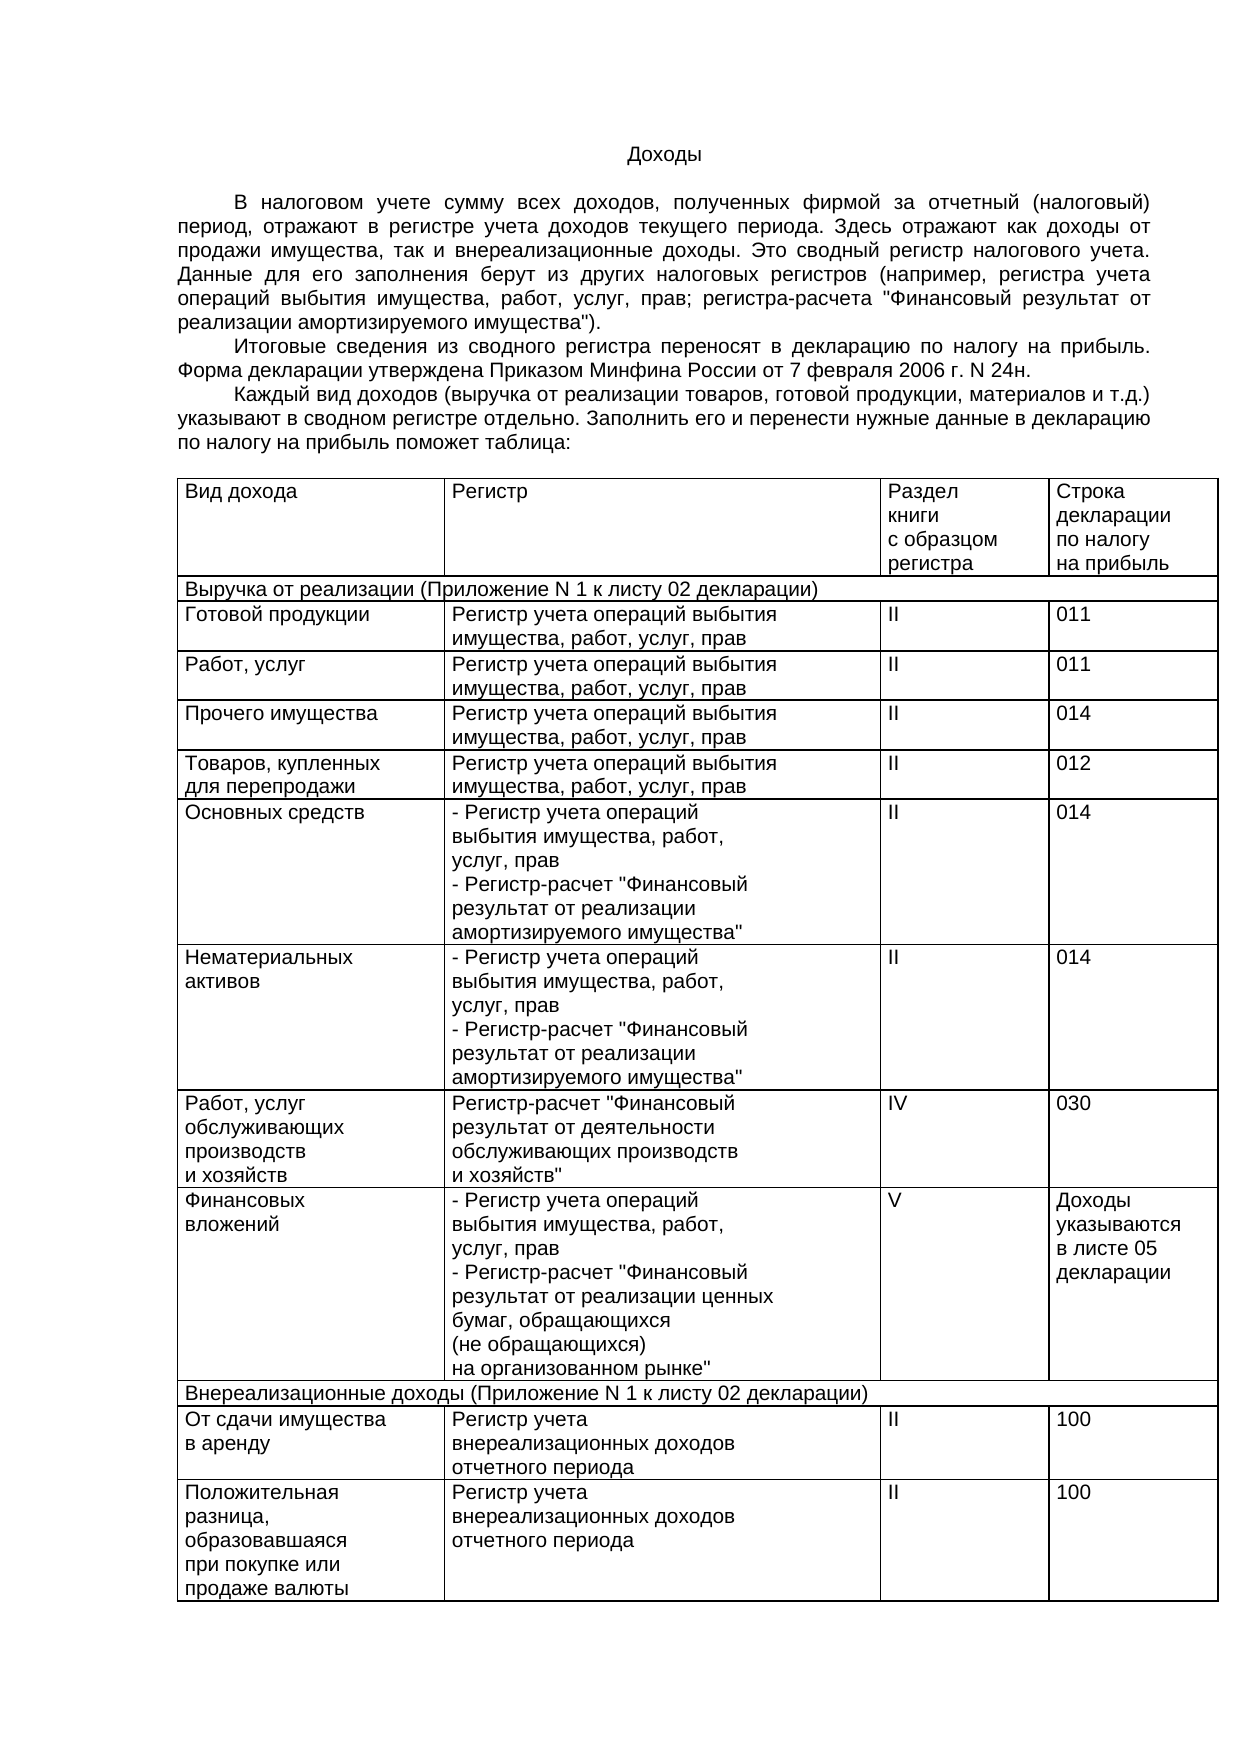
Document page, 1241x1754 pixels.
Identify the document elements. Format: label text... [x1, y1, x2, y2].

table_cell 030 [1050, 1091, 1217, 1186]
table_cell Товаров, купленных для перепродажи [178, 751, 444, 798]
table_cell Регистр учета внереализационных доходов отчетного периода [445, 1480, 880, 1600]
table_cell - Регистр учета операций выбытия имущества, работ, услуг, прав - Регистр-расчет "Финансовый результат от реализации ценных бумаг, обращающихся (не обращающихся) на организованном рынке" [445, 1188, 880, 1379]
table_cell - Регистр учета операций выбытия имущества, работ, услуг, прав - Регистр-расчет "Финансовый результат от реализации амортизируемого имущества" [445, 800, 880, 944]
table_cell 011 [1050, 652, 1217, 699]
table_cell II [881, 1407, 1048, 1478]
table_cell Доходы указываются в листе 05 декларации [1050, 1188, 1217, 1379]
table_cell 014 [1050, 701, 1217, 749]
table_cell От сдачи имущества в аренду [178, 1407, 444, 1478]
table_cell Положительная разница, образовавшаяся при покупке или продаже валюты [178, 1480, 444, 1600]
text Доходы [177, 142, 1152, 166]
table_cell V [881, 1188, 1048, 1379]
table_cell Выручка от реализации (Приложение N 1 к листу 02 декларации) [178, 577, 1217, 600]
table_header Строка декларации по налогу на прибыль [1050, 479, 1217, 575]
table_cell Финансовых вложений [178, 1188, 444, 1379]
table_cell II [881, 945, 1048, 1089]
table_cell Регистр учета внереализационных доходов отчетного периода [445, 1407, 880, 1478]
text Каждый вид доходов (выручка от реализации товаров, готовой продукции, материалов и т.д.) указывают в сводном регистре отдельно. Заполнить его и перенести нужные данные в декларацию по налогу на прибыль поможет таблица: [177, 382, 1152, 453]
table_cell 011 [1050, 602, 1217, 650]
table_cell 100 [1050, 1407, 1217, 1478]
table_cell II [881, 751, 1048, 798]
table_cell II [881, 1480, 1048, 1600]
table_header Регистр [445, 479, 880, 575]
table_cell 014 [1050, 945, 1217, 1089]
table_cell 012 [1050, 751, 1217, 798]
table_cell II [881, 652, 1048, 699]
table_cell Работ, услуг [178, 652, 444, 699]
table_cell 014 [1050, 800, 1217, 944]
table_cell Основных средств [178, 800, 444, 944]
table_cell Прочего имущества [178, 701, 444, 749]
table_cell II [881, 701, 1048, 749]
table_cell Регистр учета операций выбытия имущества, работ, услуг, прав [445, 751, 880, 798]
text В налоговом учете сумму всех доходов, полученных фирмой за отчетный (налоговый) период, отражают в регистре учета доходов текущего периода. Здесь отражают как доходы от продажи имущества, так и внереализационные доходы. Это сводный регистр налогового учета. Данные для его заполнения берут из других налоговых регистров (например, регистра учета операций выбытия имущества, работ, услуг, прав; регистра-расчета "Финансовый результат от реализации амортизируемого имущества"). [177, 190, 1152, 334]
table_cell Регистр учета операций выбытия имущества, работ, услуг, прав [445, 701, 880, 749]
table_cell - Регистр учета операций выбытия имущества, работ, услуг, прав - Регистр-расчет "Финансовый результат от реализации амортизируемого имущества" [445, 945, 880, 1089]
table_cell Регистр-расчет "Финансовый результат от деятельности обслуживающих производств и хозяйств" [445, 1091, 880, 1186]
table_header Вид дохода [178, 479, 444, 575]
table_cell Внереализационные доходы (Приложение N 1 к листу 02 декларации) [178, 1381, 1217, 1405]
table_cell IV [881, 1091, 1048, 1186]
table_cell Работ, услуг обслуживающих производств и хозяйств [178, 1091, 444, 1186]
table_cell Регистр учета операций выбытия имущества, работ, услуг, прав [445, 602, 880, 650]
table_cell II [881, 602, 1048, 650]
table_cell Нематериальных активов [178, 945, 444, 1089]
text Итоговые сведения из сводного регистра переносят в декларацию по налогу на прибыль. Форма декларации утверждена Приказом Минфина России от 7 февраля 2006 г. N 24н. [177, 334, 1152, 382]
table_cell Регистр учета операций выбытия имущества, работ, услуг, прав [445, 652, 880, 699]
table_cell Готовой продукции [178, 602, 444, 650]
table_cell 100 [1050, 1480, 1217, 1600]
table_header Раздел книги с образцом регистра [881, 479, 1048, 575]
table_cell II [881, 800, 1048, 944]
